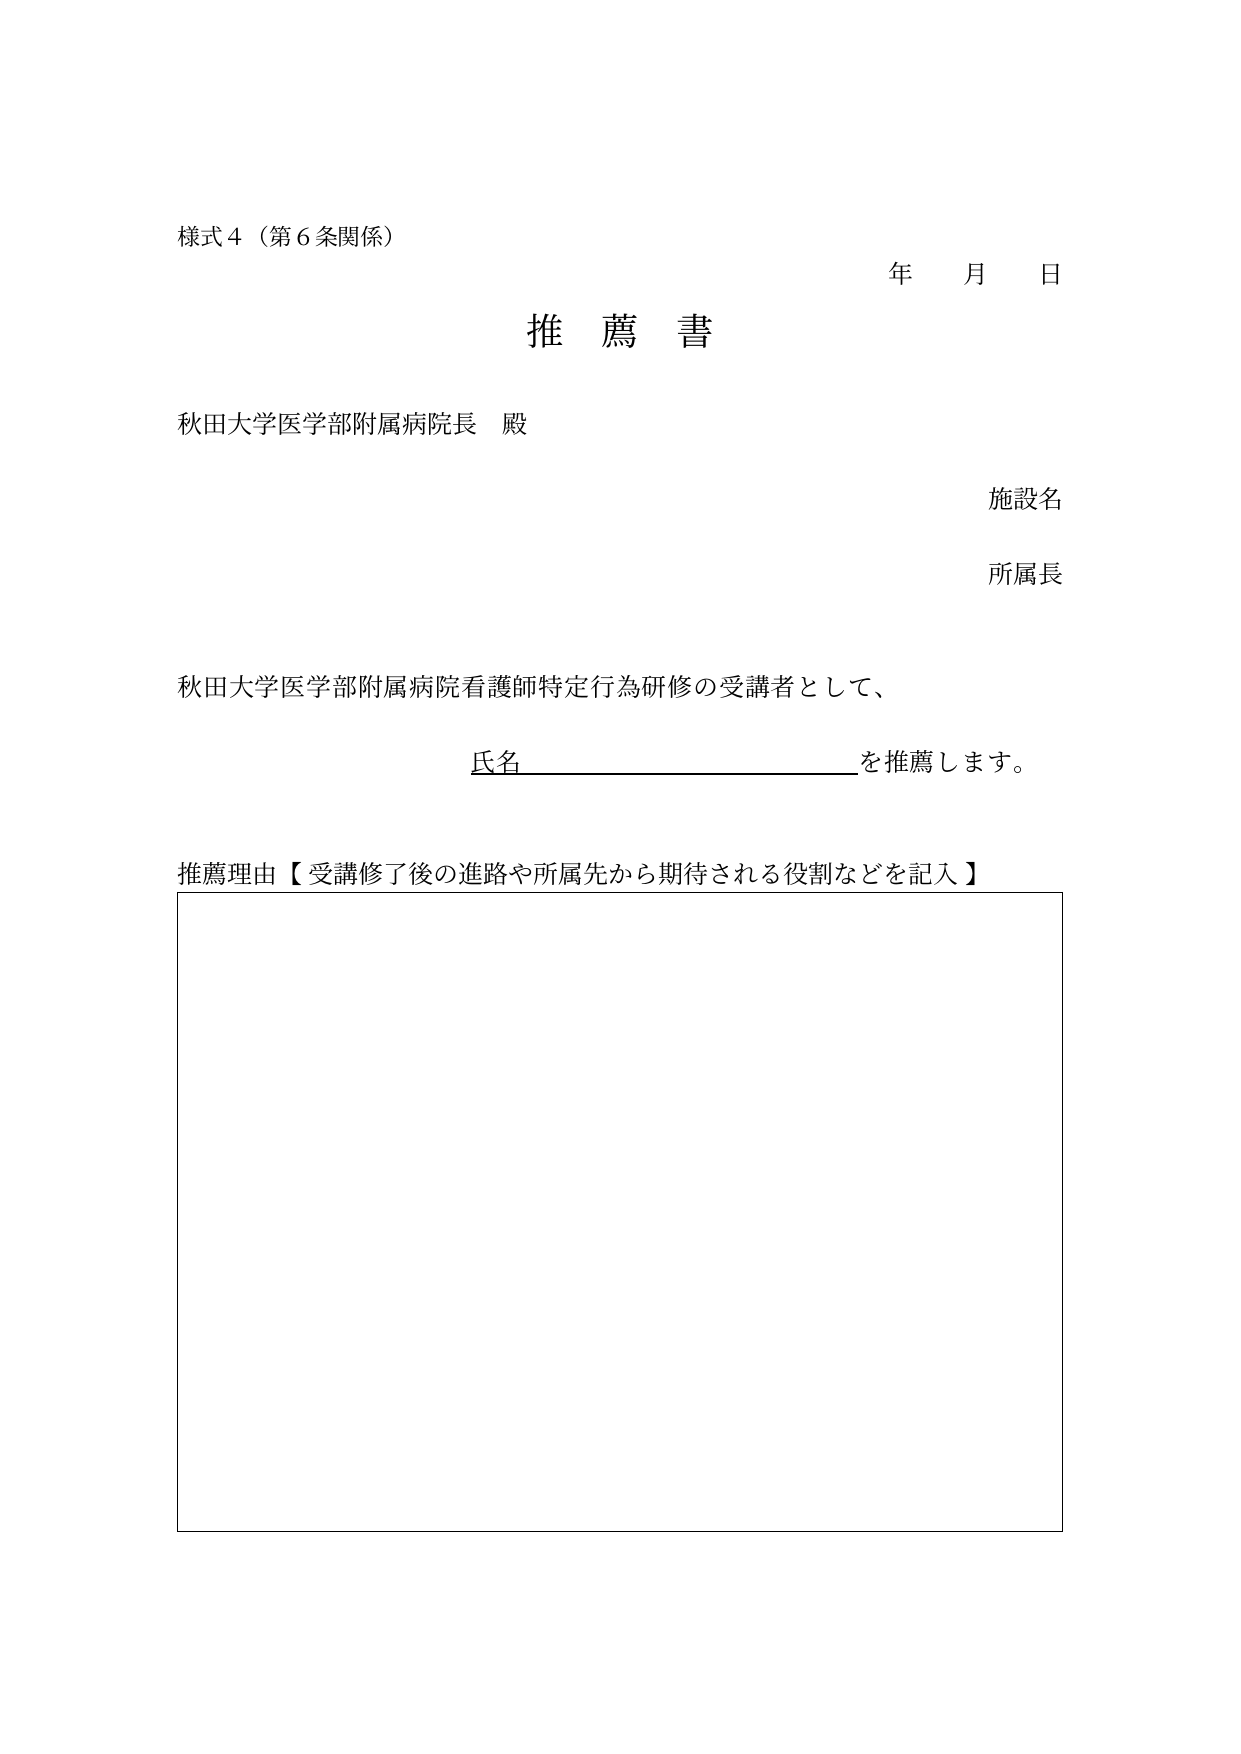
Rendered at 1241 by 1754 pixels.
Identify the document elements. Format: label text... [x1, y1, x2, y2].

text 年 月 日 [177, 254, 1063, 292]
table_header [178, 893, 1062, 1531]
text 所属長 [177, 554, 1063, 592]
text 様式４（第６条関係） [177, 217, 1063, 254]
text 推 薦 書 [177, 292, 1063, 367]
text 推薦理由【 受講修了後の進路や所属先から期待される役割などを記入 】 [177, 854, 1063, 892]
text 秋田大学医学部附属病院長 殿 [177, 404, 1063, 442]
text 施設名 [177, 479, 1063, 517]
text 秋田大学医学部附属病院看護師特定行為研修の受講者として、 [177, 667, 1063, 704]
text 氏名 を推薦します。 [177, 742, 1063, 779]
